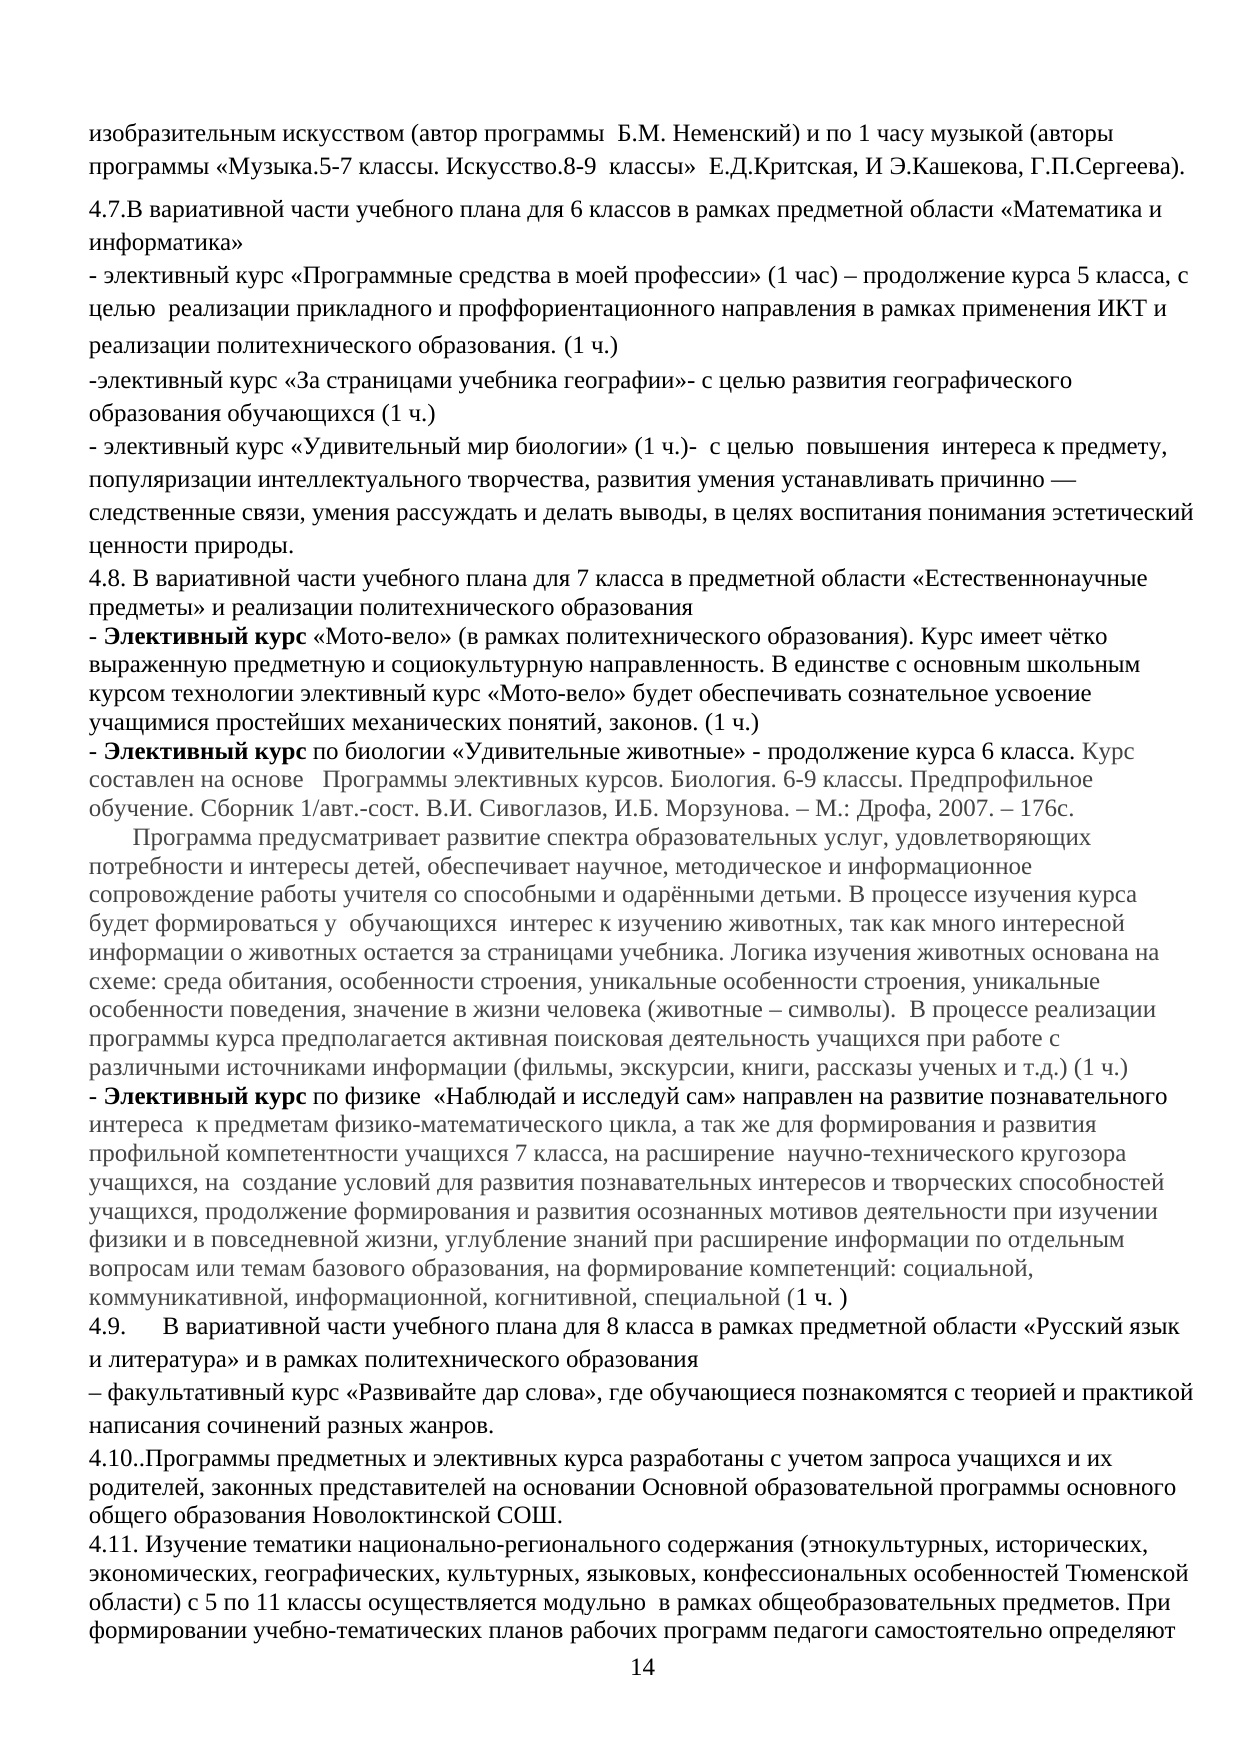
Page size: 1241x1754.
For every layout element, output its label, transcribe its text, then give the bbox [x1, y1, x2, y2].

text - Элективный курс по физике «Наблюдай и исследуй сам» направлен на развитие познавательного интереса к предметам физико-математического цикла, а так же для формирования и развития профильной компетентности учащихся 7 класса, на расширение научно-технического кругозора [89, 1081, 1196, 1167]
text - элективный курс «Удивительный мир биологии» (1 ч.)- с целью повышения интереса к предмету, популяризации интеллектуального творчества, развития умения устанавливать причинно — следственные связи, умения рассуждать и делать выводы, в целях воспитания понимания эстетический ценности природы. [89, 431, 1196, 559]
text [89, 118, 1196, 180]
text -элективный курс «За страницами учебника географии»- с целью развития географического образования обучающихся (1 ч.) [89, 365, 1196, 427]
list – факультативный курс «Развивайте дар слова», где обучающиеся познакомятся с теорией и практикой написания сочинений разных жанров. [89, 1377, 1196, 1439]
text - Элективный курс «Мото-вело» (в рамках политехнического образования). Курс имеет чётко выраженную предметную и социокультурную направленность. В единстве с основным школьным курсом технологии элективный курс «Мото-вело» будет обеспечивать сознательное усвоение учащимися простейших механических понятий, законов. (1 ч.) [89, 621, 1196, 736]
list В вариативной части учебного плана для 8 класса в рамках предметной области «Русский язык и литература» и в рамках политехнического образования [89, 1311, 1196, 1373]
text 4.8. В вариативной части учебного плана для 7 класса в предметной области «Естественнонаучные предметы» и реализации политехнического образования [89, 563, 1196, 621]
text - Элективный курс по биологии «Удивительные животные» - продолжение курса 6 класса. Курс составлен на основе Программы элективных курсов. Биология. 6-9 классы. Предпрофильное обучение. Сборник 1/авт.-сост. В.И. Сивоглазов, И.Б. Морзунова. – М.: Дрофа, 2007. – 176с. [89, 736, 1196, 822]
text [89, 1529, 1196, 1644]
text - элективный курс «Программные средства в моей профессии» (1 час) – продолжение курса 5 класса, с целью реализации прикладного и проффориентационного направления в рамках применения ИКТ и реализации политехнического образования. (1 ч.) [89, 260, 1196, 360]
text учащихся, на создание условий для развития познавательных интересов и творческих способностей учащихся, продолжение формирования и развития осознанных мотивов деятельности при изучении физики и в повседневной жизни, углубление знаний при расширение информации по отдельным вопросам или темам базового образования, на формирование компетенций: социальной, коммуникативной, информационной, когнитивной, специальной (1 ч. ) [89, 1167, 1196, 1311]
text Программа предусматривает развитие спектра образовательных услуг, удовлетворяющих потребности и интересы детей, обеспечивает научное, методическое и информационное сопровождение работы учителя со способными и одарёнными детьми. В процессе изучения курса будет формироваться у обучающихся интерес к изучению животных, так как много интересной информации о животных остается за страницами учебника. Логика изучения животных основана на схеме: среда обитания, особенности строения, уникальные особенности строения, уникальные особенности поведения, значение в жизни человека (животные – символы). В процессе реализации программы курса предполагается активная поисковая деятельность учащихся при работе с различными источниками информации (фильмы, экскурсии, книги, рассказы ученых и т.д.) (1 ч.) [89, 822, 1196, 1081]
text 4.7.В вариативной части учебного плана для 6 классов в рамках предметной области «Математика и информатика» [89, 194, 1196, 256]
text 4.10..Программы предметных и элективных курса разработаны с учетом запроса учащихся и их родителей, законных представителей на основании Основной образовательной программы основного общего образования Новолоктинской СОШ. [89, 1443, 1196, 1529]
